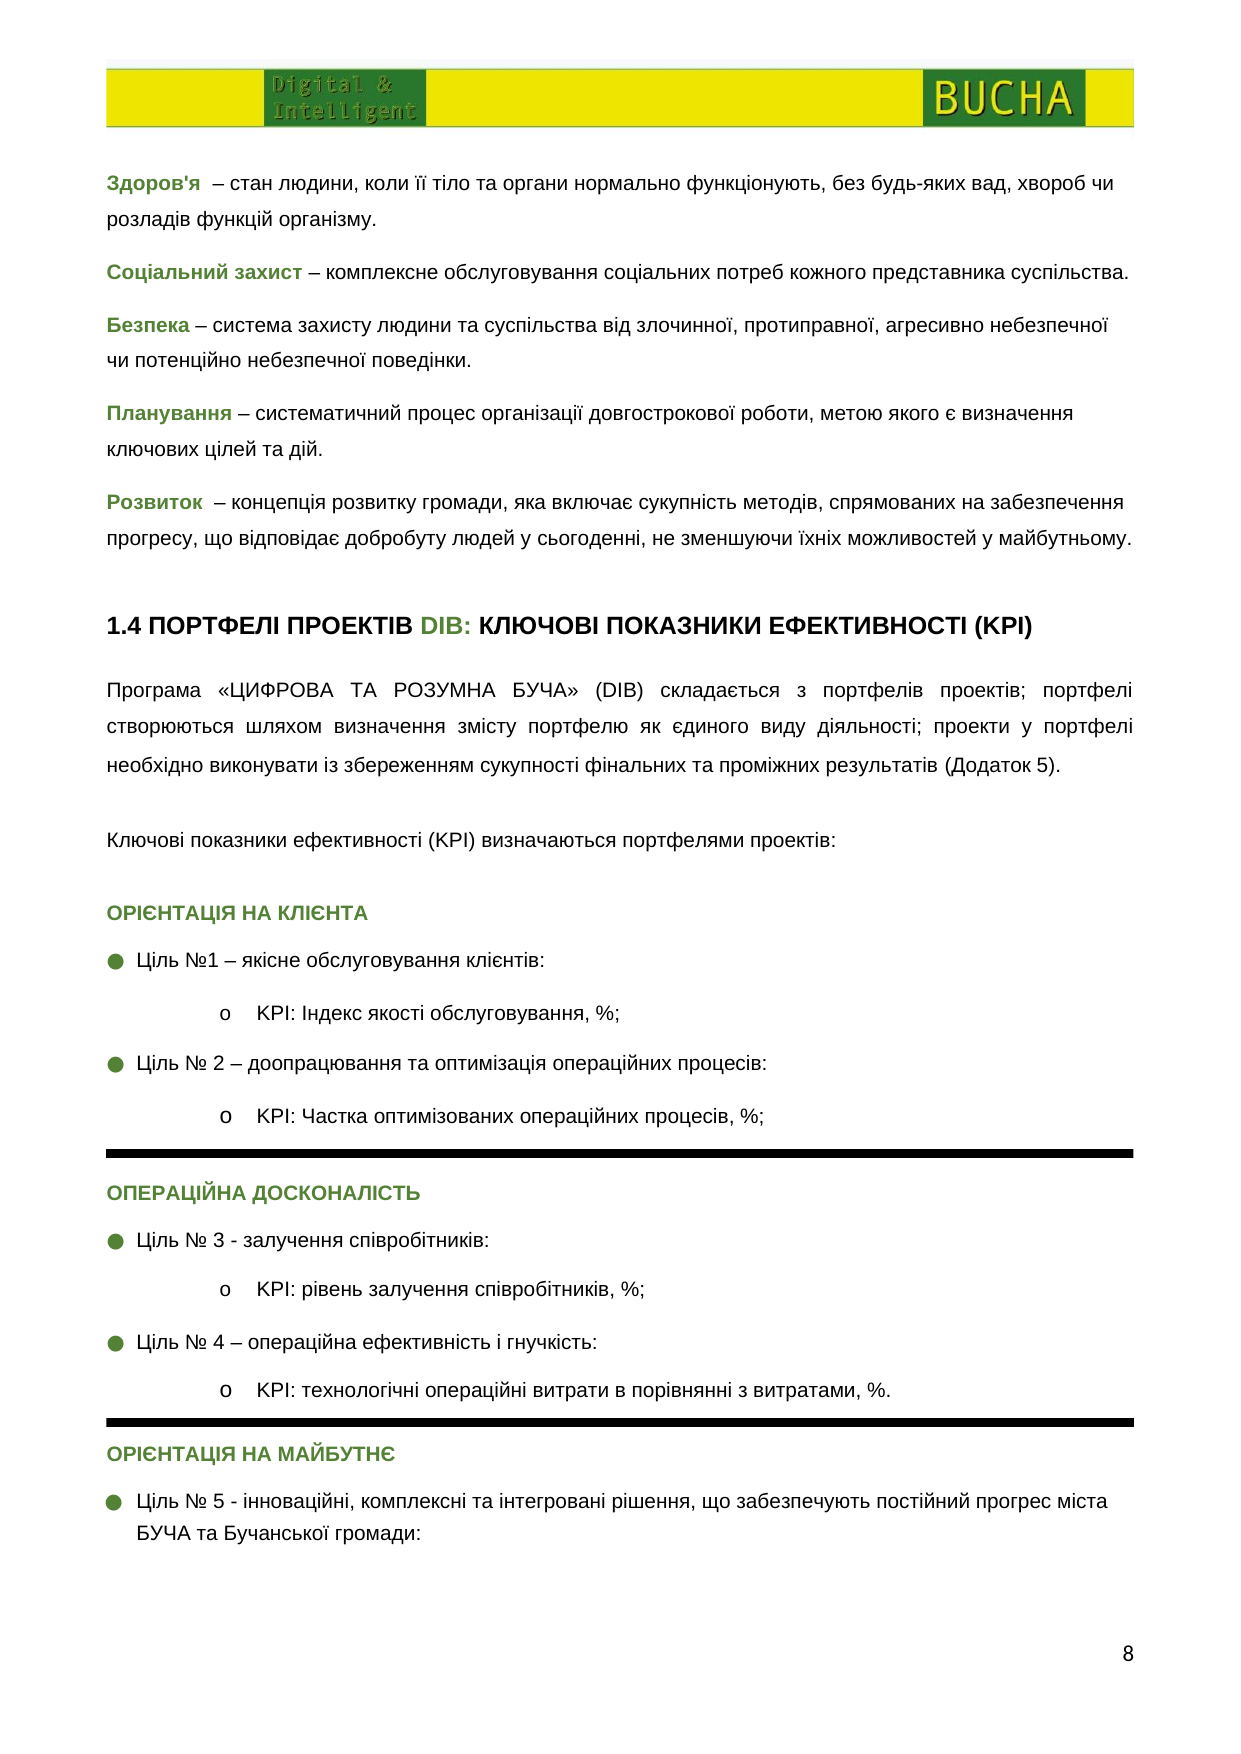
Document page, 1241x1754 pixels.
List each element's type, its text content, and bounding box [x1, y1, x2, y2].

list Ціль № 2 – доопрацювання та оптимізація операційних процесів: [106, 1040, 1134, 1082]
text Програма «ЦИФРОВА ТА РОЗУМНА БУЧА» (DIB) складається з портфелів проектів; портфелі створюються шляхом визначення змісту портфелю як єдиного виду діяльності; проекти у портфелі необхідно виконувати із збереженням сукупності фінальних та проміжних результатів (Додаток 5). [106, 678, 1134, 777]
list KPI: технологічні операційні витрати в порівнянні з витратами, %. [219, 1378, 1134, 1405]
list Ціль № 4 – операційна ефективність і гнучкість: [106, 1319, 1134, 1362]
list KPI: рівень залучення співробітників, %; [219, 1276, 1134, 1302]
picture [106, 1149, 1134, 1158]
text Ключові показники ефективності (KPI) визначаються портфелями проектів: [106, 828, 1134, 852]
text Здоров'я – стан людини, коли її тіло та органи нормально функціонують, без будь-яких вад, хвороб чи розладів функцій організму. [106, 171, 1134, 231]
text Безпека – система захисту людини та суспільства від злочинної, протиправної, агресивно небезпечної чи потенційно небезпечної поведінки. [106, 312, 1134, 372]
subtitle 1.4 ПОРТФЕЛІ ПРОЕКТІВ DIB: КЛЮЧОВІ ПОКАЗНИКИ ЕФЕКТИВНОСТІ (KPI) [106, 611, 1134, 640]
text ОРІЄНТАЦІЯ НА КЛІЄНТА [106, 901, 1134, 925]
list Ціль № 3 - залучення співробітників: [106, 1217, 1134, 1260]
picture [106, 1418, 1134, 1427]
text Розвиток – концепція розвитку громади, яка включає сукупність методів, спрямованих на забезпечення прогресу, що відповідає добробуту людей у ​​сьогоденні, не зменшуючи їхніх можливостей у майбутньому. [106, 489, 1134, 549]
text ОРІЄНТАЦІЯ НА МАЙБУТНЄ [106, 1442, 1134, 1466]
list Ціль №1 – якісне обслуговування клієнтів: [106, 937, 1134, 980]
text ОПЕРАЦІЙНА ДОСКОНАЛІСТЬ [106, 1181, 1134, 1205]
text Планування – систематичний процес організації довгострокової роботи, метою якого є визначення ключових цілей та дій. [106, 401, 1134, 461]
text Соціальний захист – комплексне обслуговування соціальних потреб кожного представника суспільства. [106, 260, 1134, 284]
picture [106, 59, 1134, 139]
list KPI: Індекс якості обслуговування, %; [219, 1001, 1134, 1027]
list Ціль № 5 - інноваційні, комплексні та інтегровані рішення, що забезпечують постійний прогрес міста БУЧА та Бучанської громади: [104, 1478, 1134, 1545]
list KPI: Частка оптимізованих операційних процесів, %; [219, 1104, 1134, 1130]
